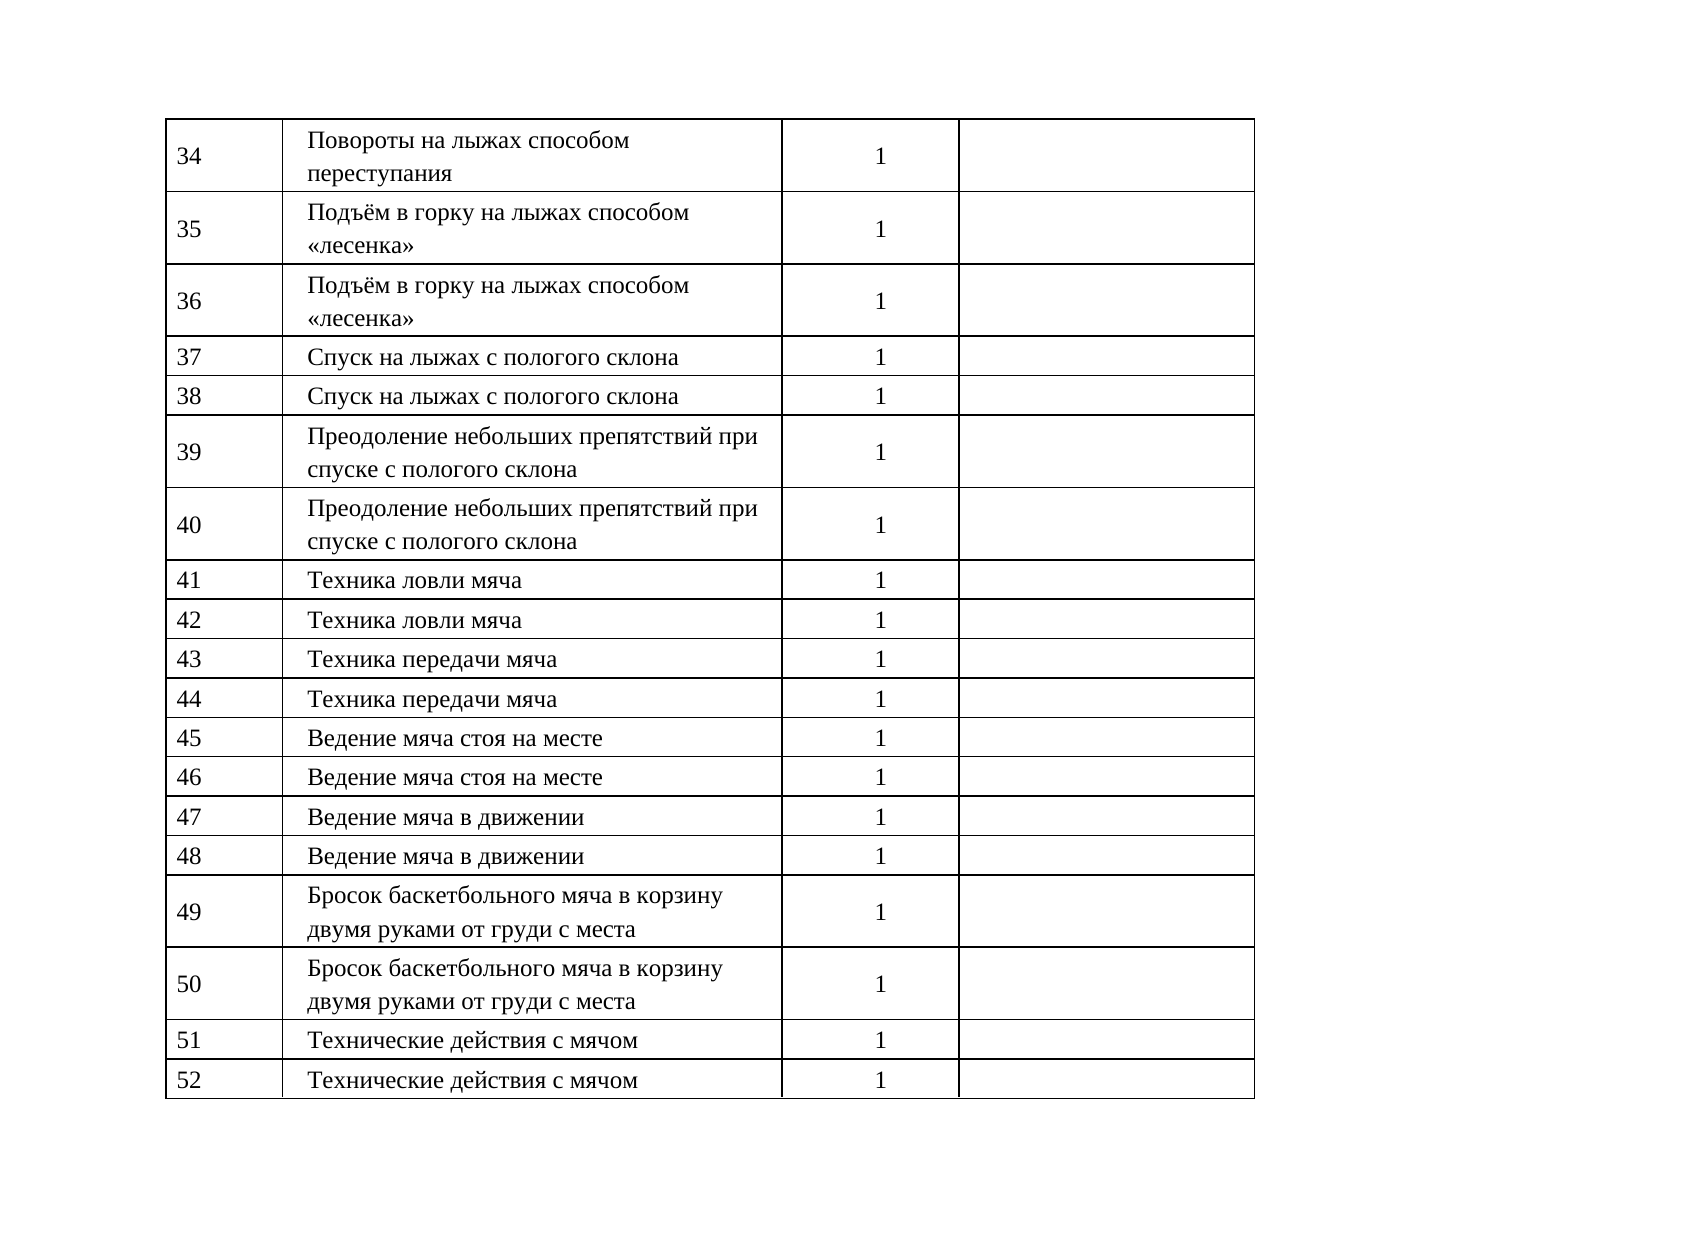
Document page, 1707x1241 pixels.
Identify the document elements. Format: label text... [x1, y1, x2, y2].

table_cell [960, 376, 1254, 414]
table_cell Техника передачи мяча [283, 679, 781, 716]
table_cell 1 [783, 797, 958, 834]
table_cell 36 [167, 265, 282, 335]
table_cell [960, 265, 1254, 335]
table_cell 1 [783, 192, 958, 263]
table_cell Ведение мяча стоя на месте [283, 757, 781, 795]
table_cell [960, 718, 1254, 756]
table_cell 1 [783, 757, 958, 795]
table_cell 1 [783, 718, 958, 756]
table_cell 38 [167, 376, 282, 414]
table_cell Спуск на лыжах с пологого склона [283, 337, 781, 375]
table_cell Бросок баскетбольного мяча в корзину двумя руками от груди с места [283, 948, 781, 1019]
table_cell 1 [783, 120, 958, 191]
table_cell [960, 120, 1254, 191]
table_cell Техника передачи мяча [283, 639, 781, 677]
table_cell 35 [167, 192, 282, 263]
table_cell 52 [167, 1060, 282, 1097]
table_cell 1 [783, 337, 958, 375]
table_cell [960, 1020, 1254, 1058]
table_cell [960, 488, 1254, 559]
table_cell [960, 876, 1254, 946]
table_cell 45 [167, 718, 282, 756]
table_cell 1 [783, 1060, 958, 1097]
table_cell 1 [783, 416, 958, 486]
table_cell Спуск на лыжах с пологого склона [283, 376, 781, 414]
table_cell 1 [783, 561, 958, 598]
table_cell 34 [167, 120, 282, 191]
table_cell [960, 757, 1254, 795]
table_cell 39 [167, 416, 282, 486]
table_cell 46 [167, 757, 282, 795]
table_cell 44 [167, 679, 282, 716]
table_cell [960, 416, 1254, 486]
table_cell Технические действия с мячом [283, 1020, 781, 1058]
table_cell 1 [783, 376, 958, 414]
table_cell [960, 836, 1254, 874]
table_cell Ведение мяча в движении [283, 797, 781, 834]
table_cell 1 [783, 600, 958, 638]
table_cell Техника ловли мяча [283, 561, 781, 598]
table_cell Технические действия с мячом [283, 1060, 781, 1097]
table_cell [960, 600, 1254, 638]
table_cell 1 [783, 948, 958, 1019]
table_cell [960, 337, 1254, 375]
table_cell 1 [783, 488, 958, 559]
table_cell 1 [783, 679, 958, 716]
table_cell [960, 561, 1254, 598]
table_cell Подъём в горку на лыжах способом «лесенка» [283, 265, 781, 335]
table_cell [960, 1060, 1254, 1097]
table_cell Подъём в горку на лыжах способом «лесенка» [283, 192, 781, 263]
table_cell [960, 639, 1254, 677]
table_cell 1 [783, 836, 958, 874]
table_cell Преодоление небольших препятствий при спуске с пологого склона [283, 488, 781, 559]
table_cell 49 [167, 876, 282, 946]
table_cell Бросок баскетбольного мяча в корзину двумя руками от груди с места [283, 876, 781, 946]
table_cell 1 [783, 876, 958, 946]
table_cell Ведение мяча стоя на месте [283, 718, 781, 756]
table_cell [960, 797, 1254, 834]
table_cell Техника ловли мяча [283, 600, 781, 638]
table_cell 40 [167, 488, 282, 559]
table_cell 50 [167, 948, 282, 1019]
table_cell 37 [167, 337, 282, 375]
table_cell 1 [783, 265, 958, 335]
table_cell 51 [167, 1020, 282, 1058]
table_cell 47 [167, 797, 282, 834]
table_cell [960, 679, 1254, 716]
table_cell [283, 120, 781, 191]
table_cell Ведение мяча в движении [283, 836, 781, 874]
table_cell 43 [167, 639, 282, 677]
table_cell 42 [167, 600, 282, 638]
table_cell [960, 948, 1254, 1019]
table_cell [960, 192, 1254, 263]
table_cell Преодоление небольших препятствий при спуске с пологого склона [283, 416, 781, 486]
table_cell 1 [783, 639, 958, 677]
table_cell 1 [783, 1020, 958, 1058]
table_cell 41 [167, 561, 282, 598]
table_cell 48 [167, 836, 282, 874]
